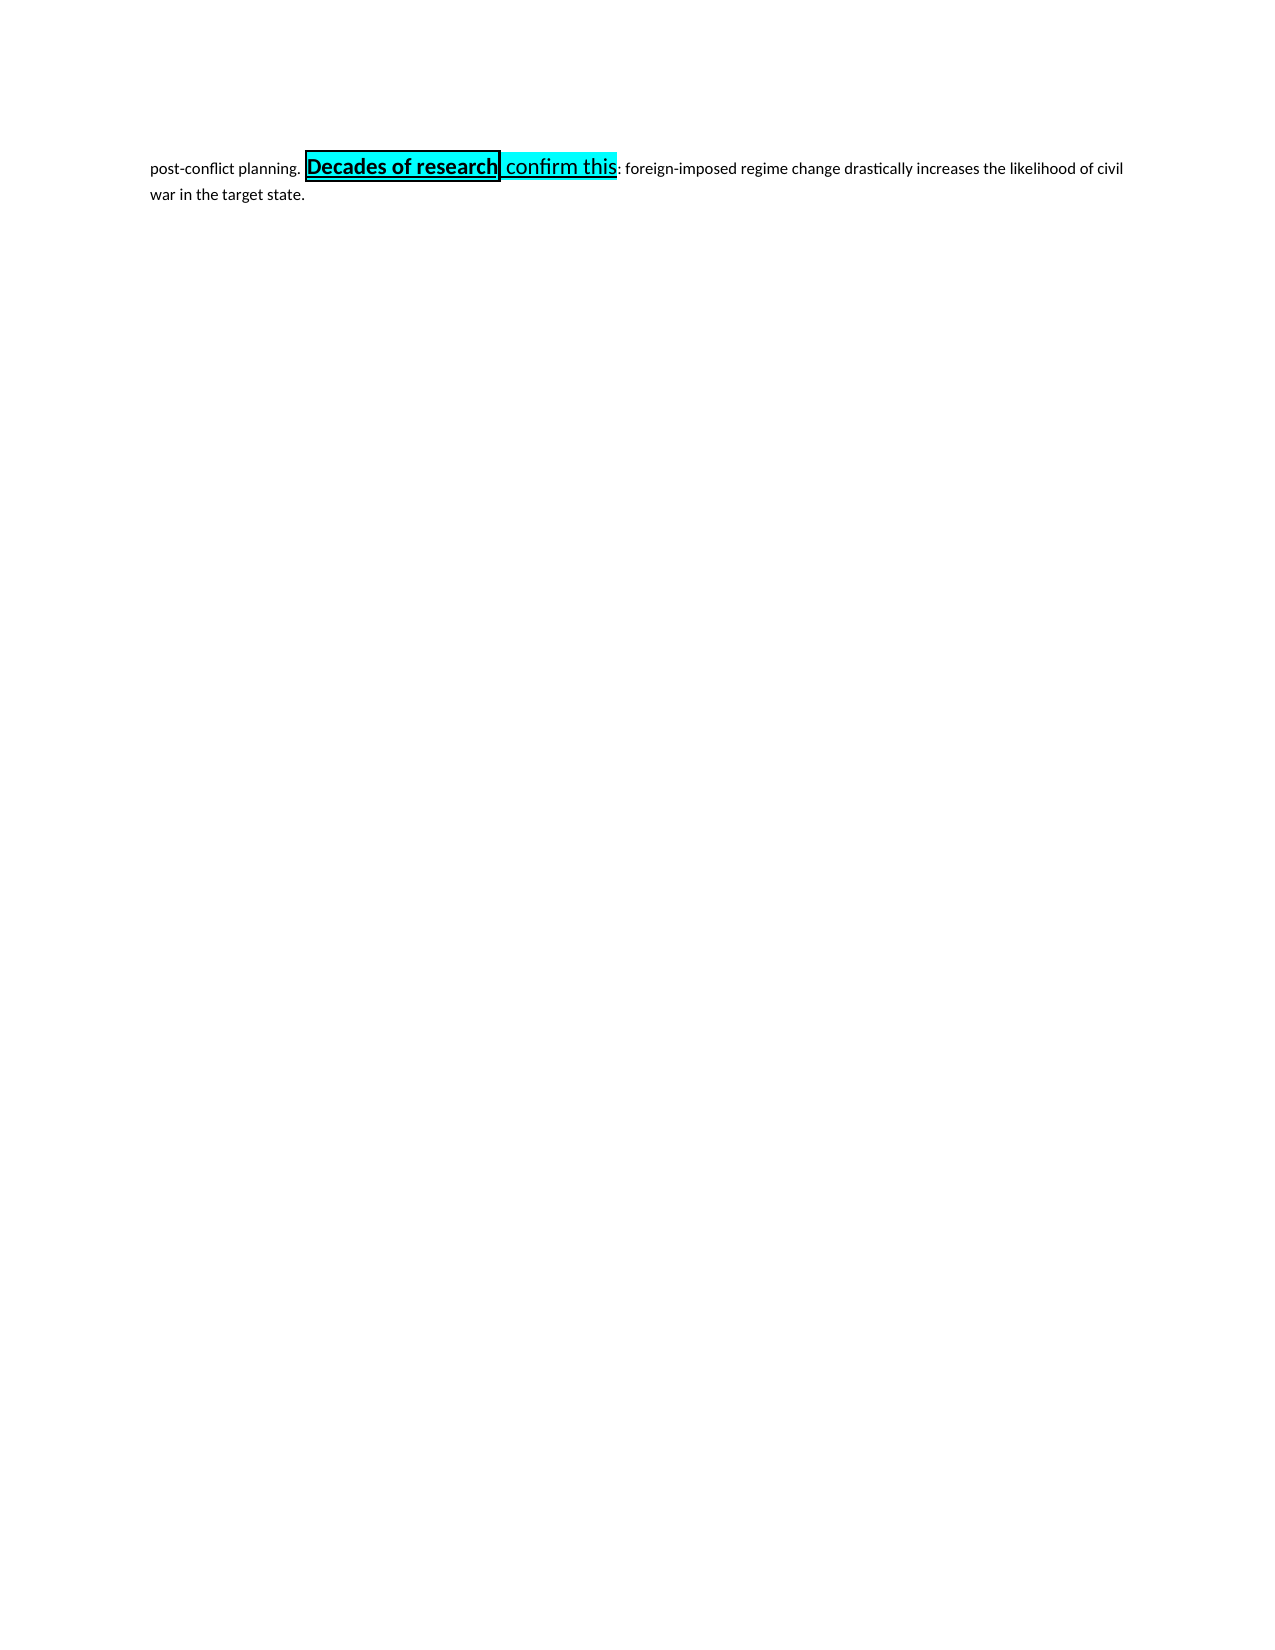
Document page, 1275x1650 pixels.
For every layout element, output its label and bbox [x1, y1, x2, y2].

text [150, 150, 1125, 204]
